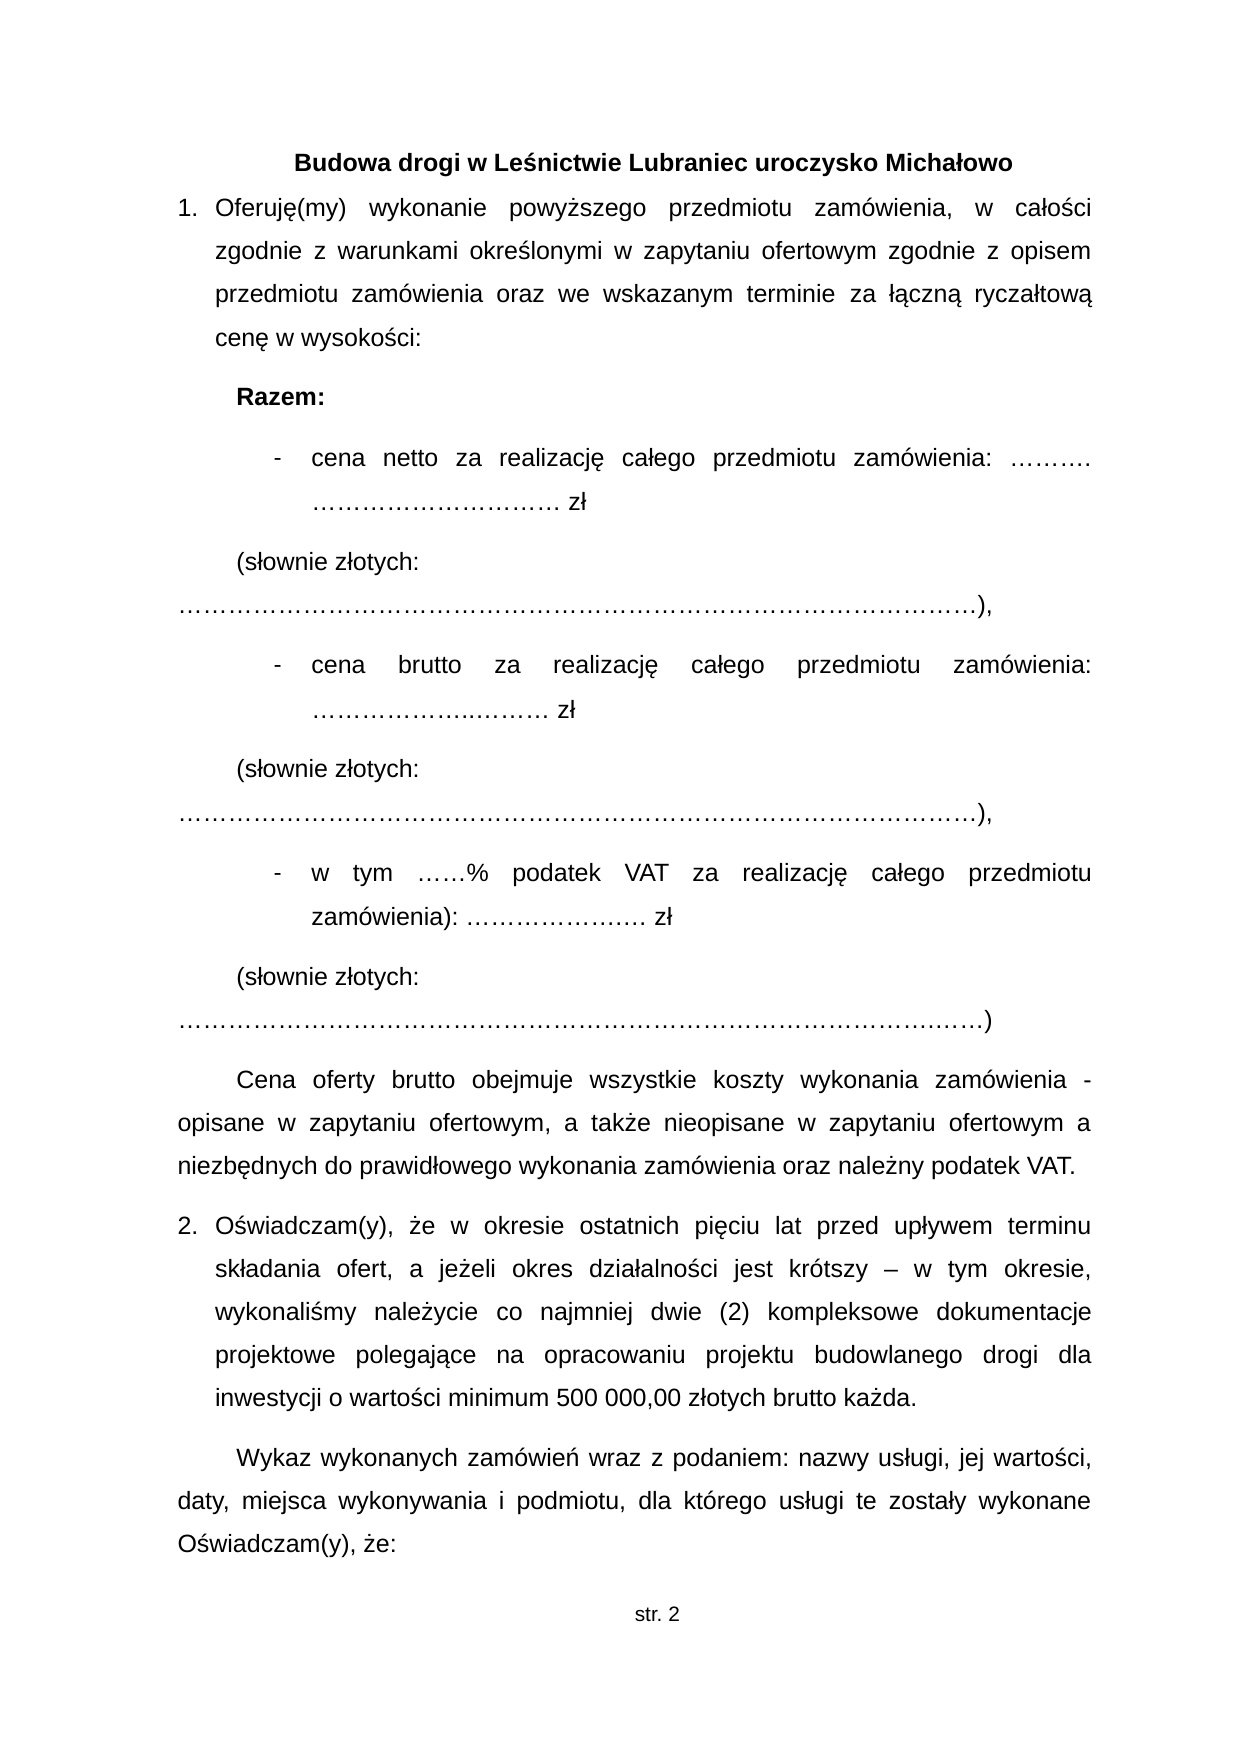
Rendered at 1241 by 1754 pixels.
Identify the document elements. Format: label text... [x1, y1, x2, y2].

text Razem: [177, 382, 1093, 411]
text (słownie złotych: ……………………………………………………………………………….……) [177, 962, 1093, 1034]
text (słownie złotych: ……………………………………………………………………………………), [177, 547, 1093, 619]
list cena netto za realizację całego przedmiotu zamówienia: ……….………………………… zł [274, 442, 1093, 516]
text Cena oferty brutto obejmuje wszystkie koszty wykonania zamówienia - opisane w zapytaniu ofertowym, a także nieopisane w zapytaniu ofertowym a niezbędnych do prawidłowego wykonania zamówienia oraz należny podatek VAT. [177, 1065, 1093, 1180]
text Budowa drogi w Leśnictwie Lubraniec uroczysko Michałowo [215, 148, 1093, 176]
list Oświadczam(y), że w okresie ostatnich pięciu lat przed upływem terminu składania ofert, a jeżeli okres działalności jest krótszy – w tym okresie, wykonaliśmy należycie co najmniej dwie (2) kompleksowe dokumentacje projektowe polegające na opracowaniu projektu budowlanego drogi dla inwestycji o wartości minimum 500 000,00 złotych brutto każda. [177, 1211, 1093, 1412]
text Wykaz wykonanych zamówień wraz z podaniem: nazwy usługi, jej wartości, daty, miejsca wykonywania i podmiotu, dla którego usługi te zostały wykonane Oświadczam(y), że: [177, 1443, 1093, 1558]
list Oferuję(my) wykonanie powyższego przedmiotu zamówienia, w całości zgodnie z warunkami określonymi w zapytaniu ofertowym zgodnie z opisem przedmiotu zamówienia oraz we wskazanym terminie za łączną ryczałtową cenę w wysokości: [177, 193, 1093, 351]
text (słownie złotych: ……………………………………………………………………………………), [177, 754, 1093, 826]
list cena brutto za realizację całego przedmiotu zamówienia: ………………..……… zł [274, 650, 1093, 723]
list w tym ……% podatek VAT za realizację całego przedmiotu zamówienia): ……………….… zł [274, 857, 1093, 931]
